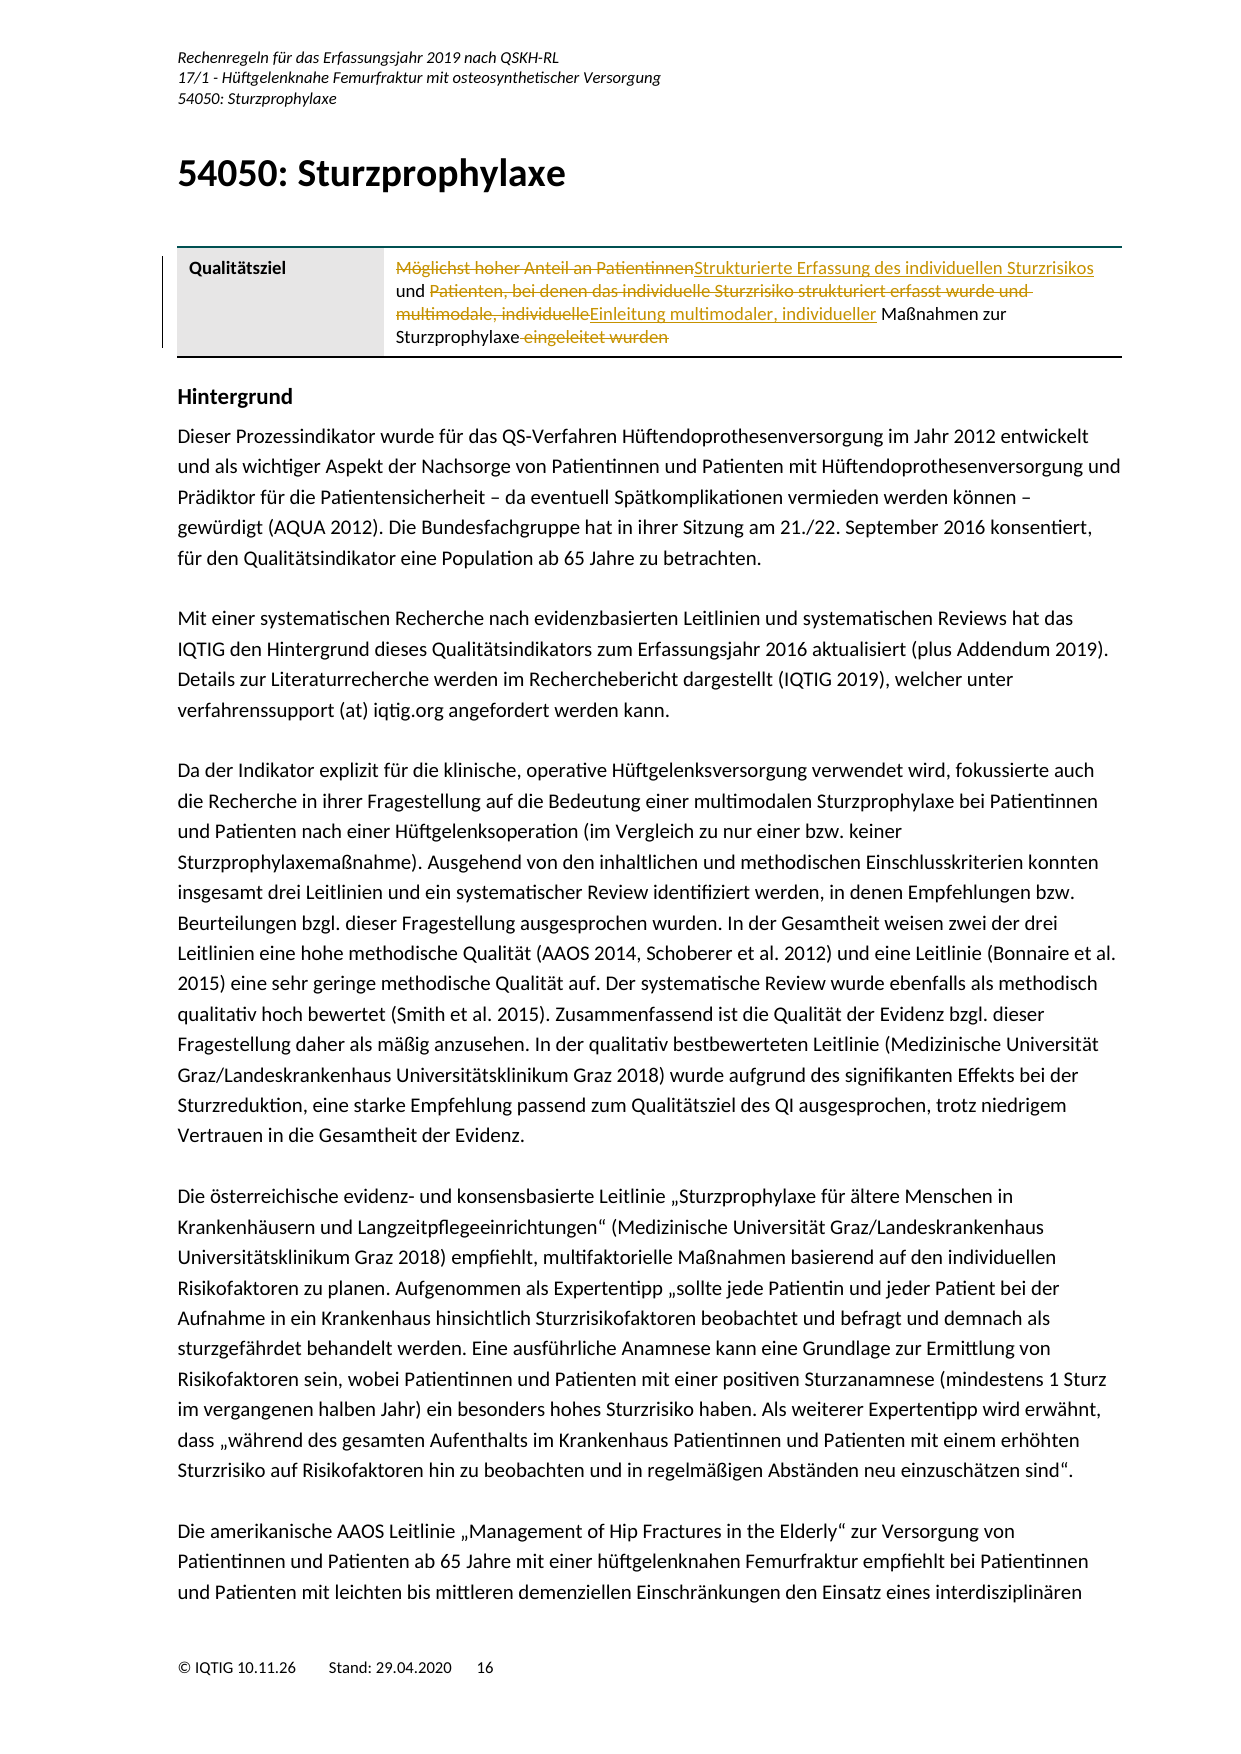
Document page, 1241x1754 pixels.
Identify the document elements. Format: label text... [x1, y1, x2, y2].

table_header Qualitätsziel [177, 248, 384, 356]
table_header und Maßnahmen zur Sturzprophylaxe [384, 248, 1122, 356]
text Hintergrund [177, 382, 1122, 411]
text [177, 423, 1122, 1604]
text 54050: Sturzprophylaxe [177, 148, 1122, 196]
